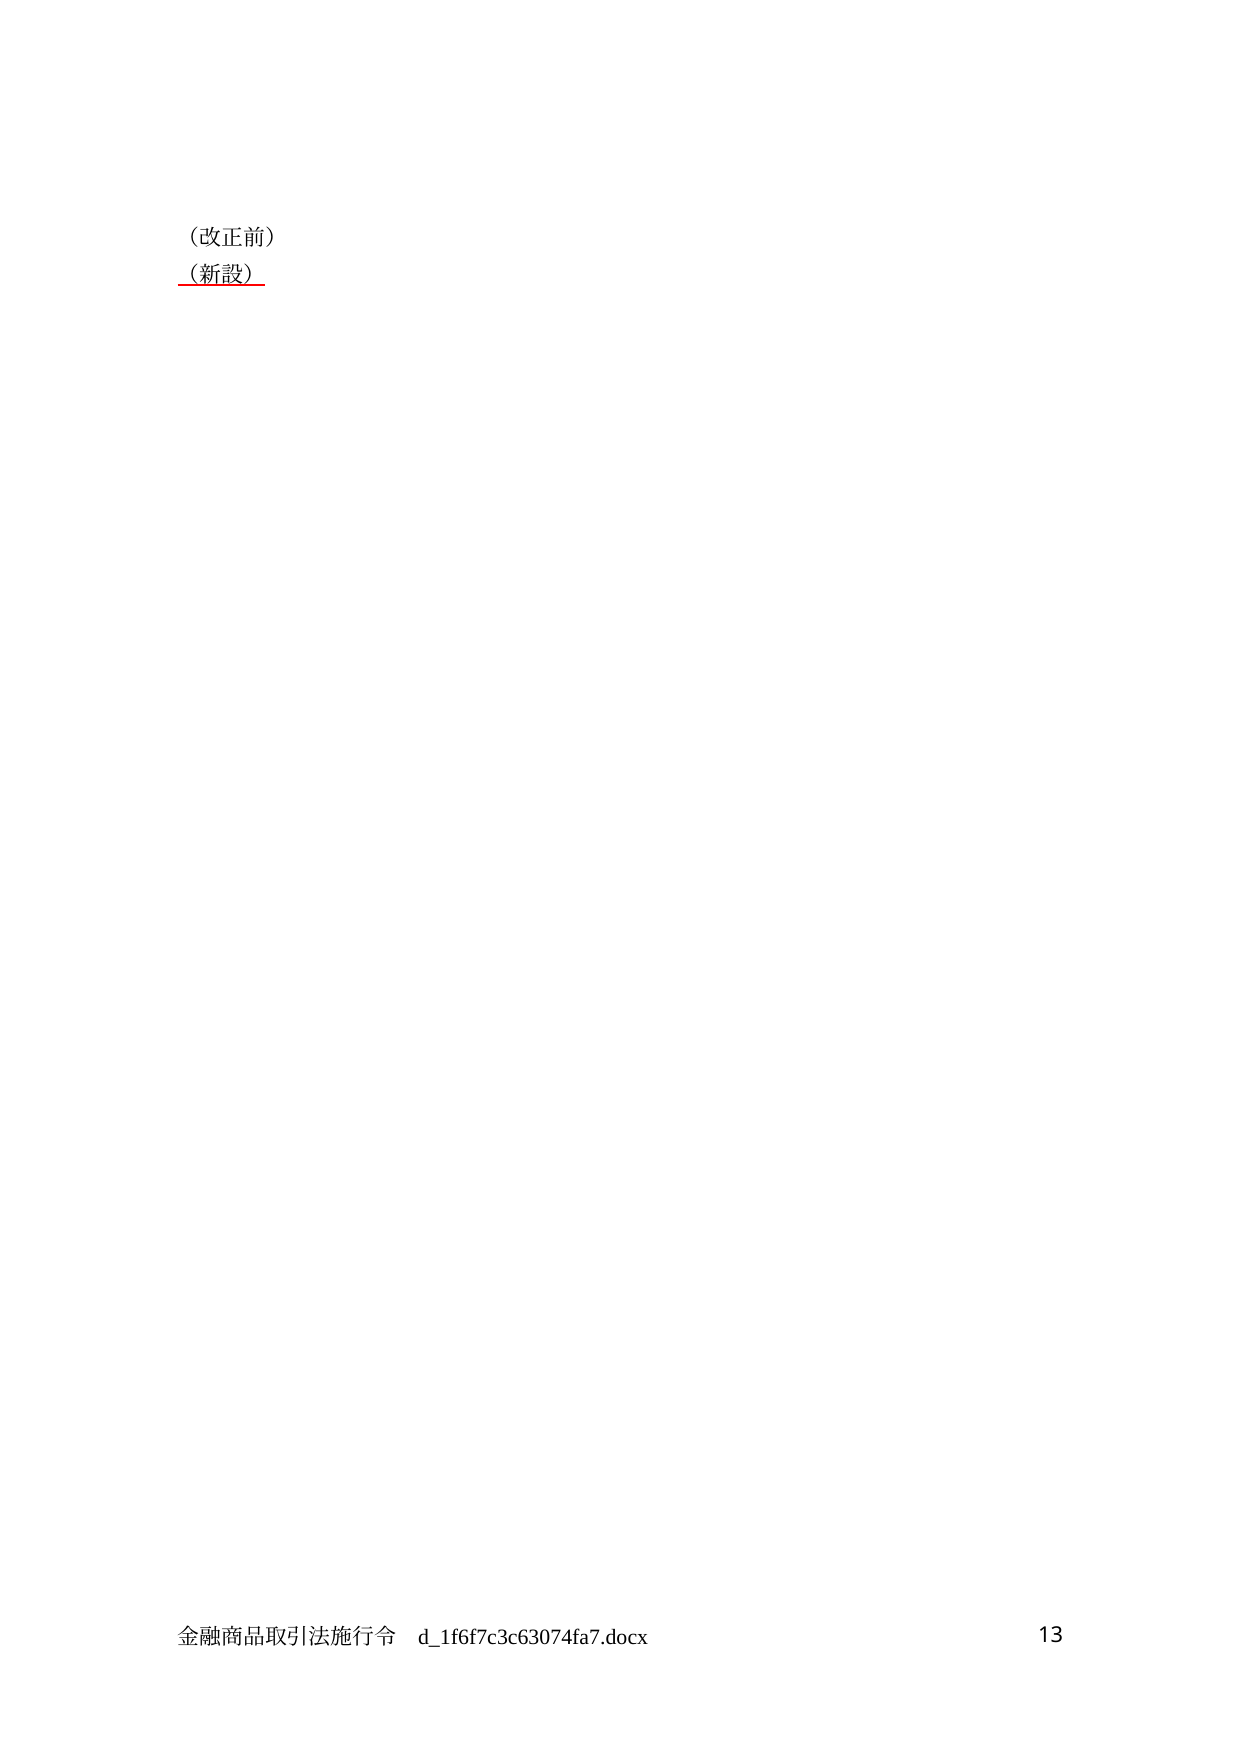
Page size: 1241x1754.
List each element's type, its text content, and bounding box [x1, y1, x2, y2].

text （新設） [177, 254, 1063, 292]
text （改正前） [177, 217, 1063, 254]
